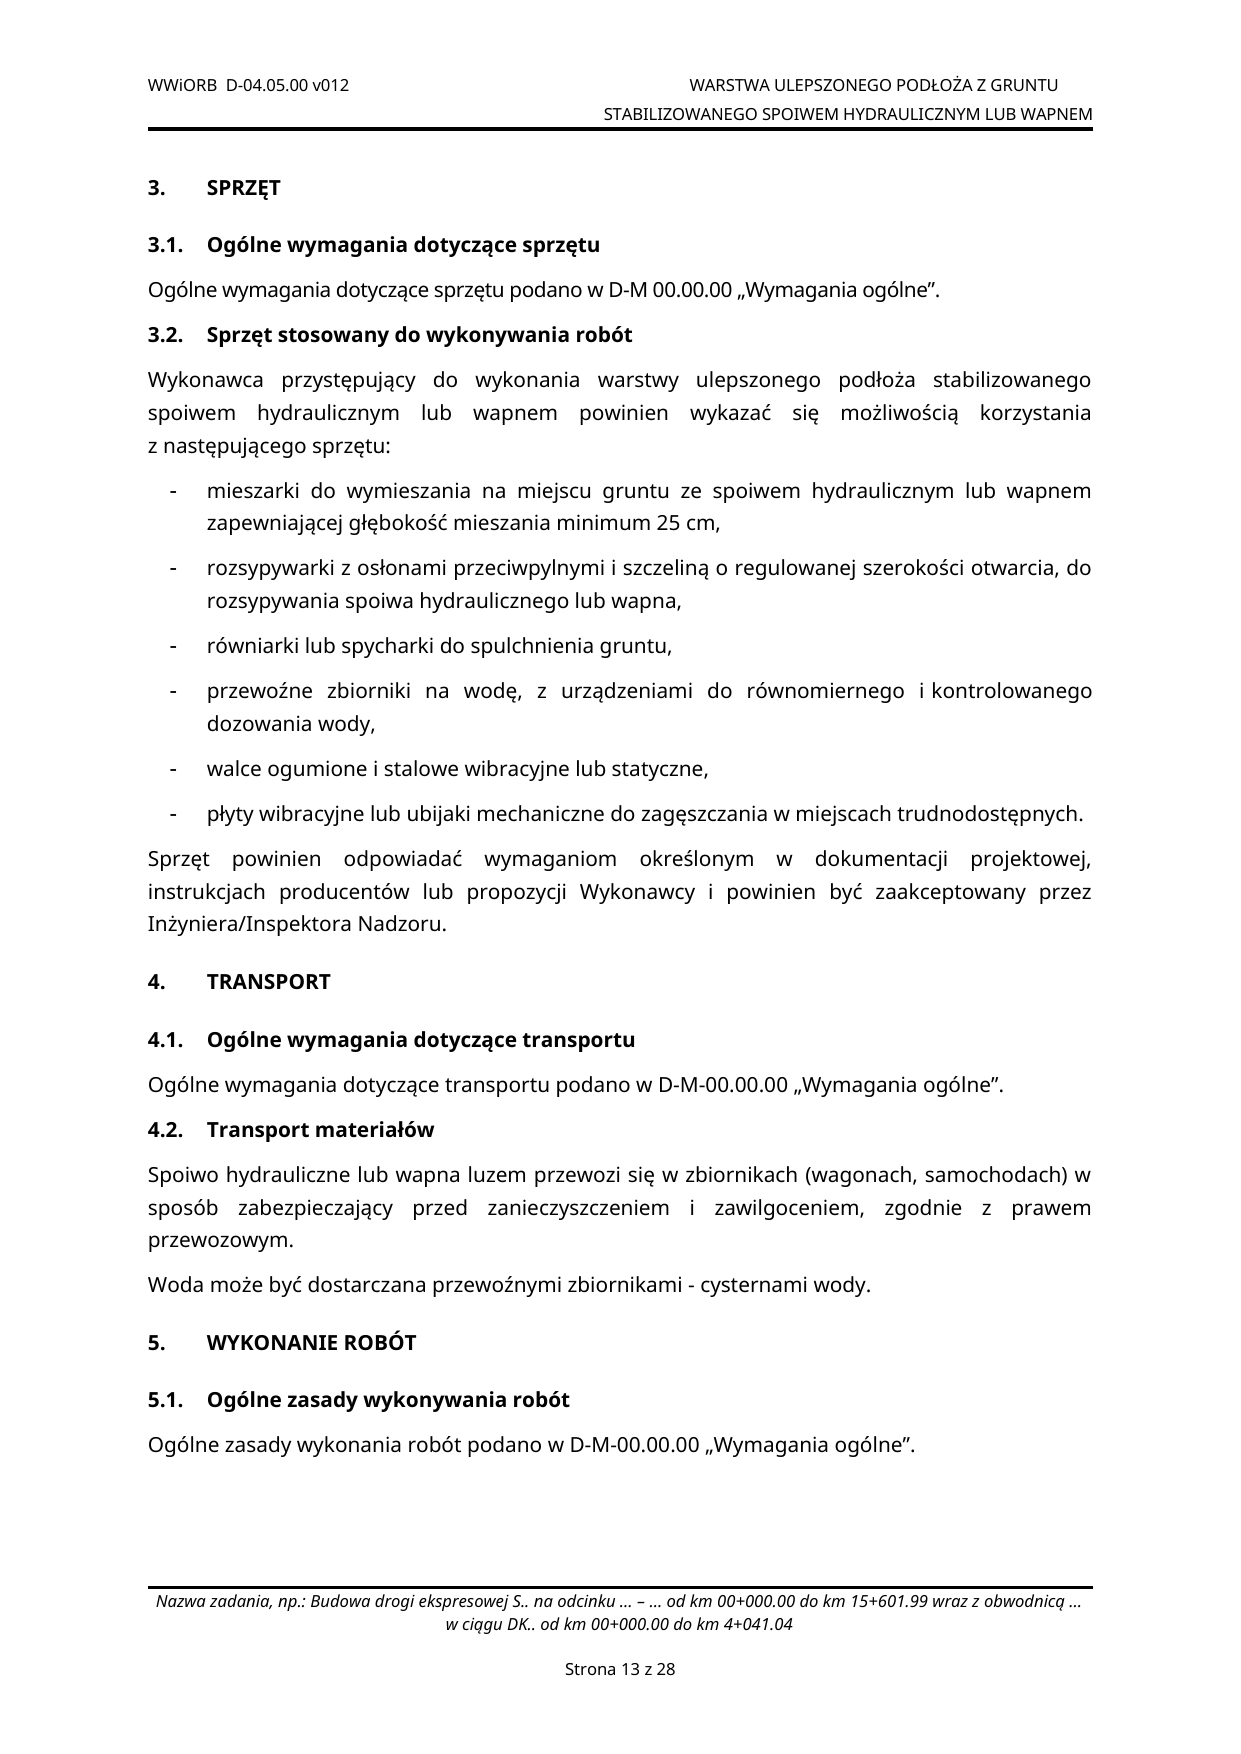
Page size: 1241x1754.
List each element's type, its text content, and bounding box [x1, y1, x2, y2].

subtitle Ogólne wymagania dotyczące sprzętu [148, 230, 1093, 259]
subtitle równiarki lub spycharki do spulchnienia gruntu, [169, 631, 1093, 660]
subtitle Sprzęt stosowany do wykonywania robót [148, 320, 1093, 349]
subtitle przewoźne zbiorniki na wodę, z urządzeniami do równomiernego i kontrolowanego dozowania wody, [169, 676, 1093, 737]
subtitle WYKONANIE ROBÓT [148, 1328, 1093, 1356]
text Ogólne zasady wykonania robót podano w D-M-00.00.00 „Wymagania ogólne”. [148, 1431, 1093, 1459]
subtitle Transport materiałów [148, 1115, 1093, 1143]
text Wykonawca przystępujący do wykonania warstwy ulepszonego podłoża stabilizowanego spoiwem hydraulicznym lub wapnem powinien wykazać się możliwością korzystania z następującego sprzętu: [148, 366, 1093, 459]
text Ogólne wymagania dotyczące transportu podano w D-M-00.00.00 „Wymagania ogólne”. [148, 1070, 1093, 1098]
subtitle mieszarki do wymieszania na miejscu gruntu ze spoiwem hydraulicznym lub wapnem zapewniającej głębokość mieszania minimum 25 cm, [169, 476, 1093, 537]
subtitle Ogólne wymagania dotyczące transportu [148, 1025, 1093, 1053]
subtitle walce ogumione i stalowe wibracyjne lub statyczne, [169, 754, 1093, 782]
subtitle SPRZĘT [148, 173, 1093, 201]
text Sprzęt powinien odpowiadać wymaganiom określonym w dokumentacji projektowej, instrukcjach producentów lub propozycji Wykonawcy i powinien być zaakceptowany przez Inżyniera/Inspektora Nadzoru. [148, 844, 1093, 938]
text Spoiwo hydrauliczne lub wapna luzem przewozi się w zbiornikach (wagonach, samochodach) w sposób zabezpieczający przed zanieczyszczeniem i zawilgoceniem, zgodnie z prawem przewozowym. [148, 1160, 1093, 1254]
subtitle rozsypywarki z osłonami przeciwpylnymi i szczeliną o regulowanej szerokości otwarcia, do rozsypywania spoiwa hydraulicznego lub wapna, [169, 553, 1093, 614]
text Woda może być dostarczana przewoźnymi zbiornikami - cysternami wody. [148, 1270, 1093, 1299]
subtitle płyty wibracyjne lub ubijaki mechaniczne do zagęszczania w miejscach trudnodostępnych. [169, 799, 1093, 828]
text Ogólne wymagania dotyczące sprzętu podano w D-M 00.00.00 „Wymagania ogólne”. [148, 275, 1093, 304]
subtitle Ogólne zasady wykonywania robót [148, 1386, 1093, 1414]
subtitle TRANSPORT [148, 967, 1093, 996]
